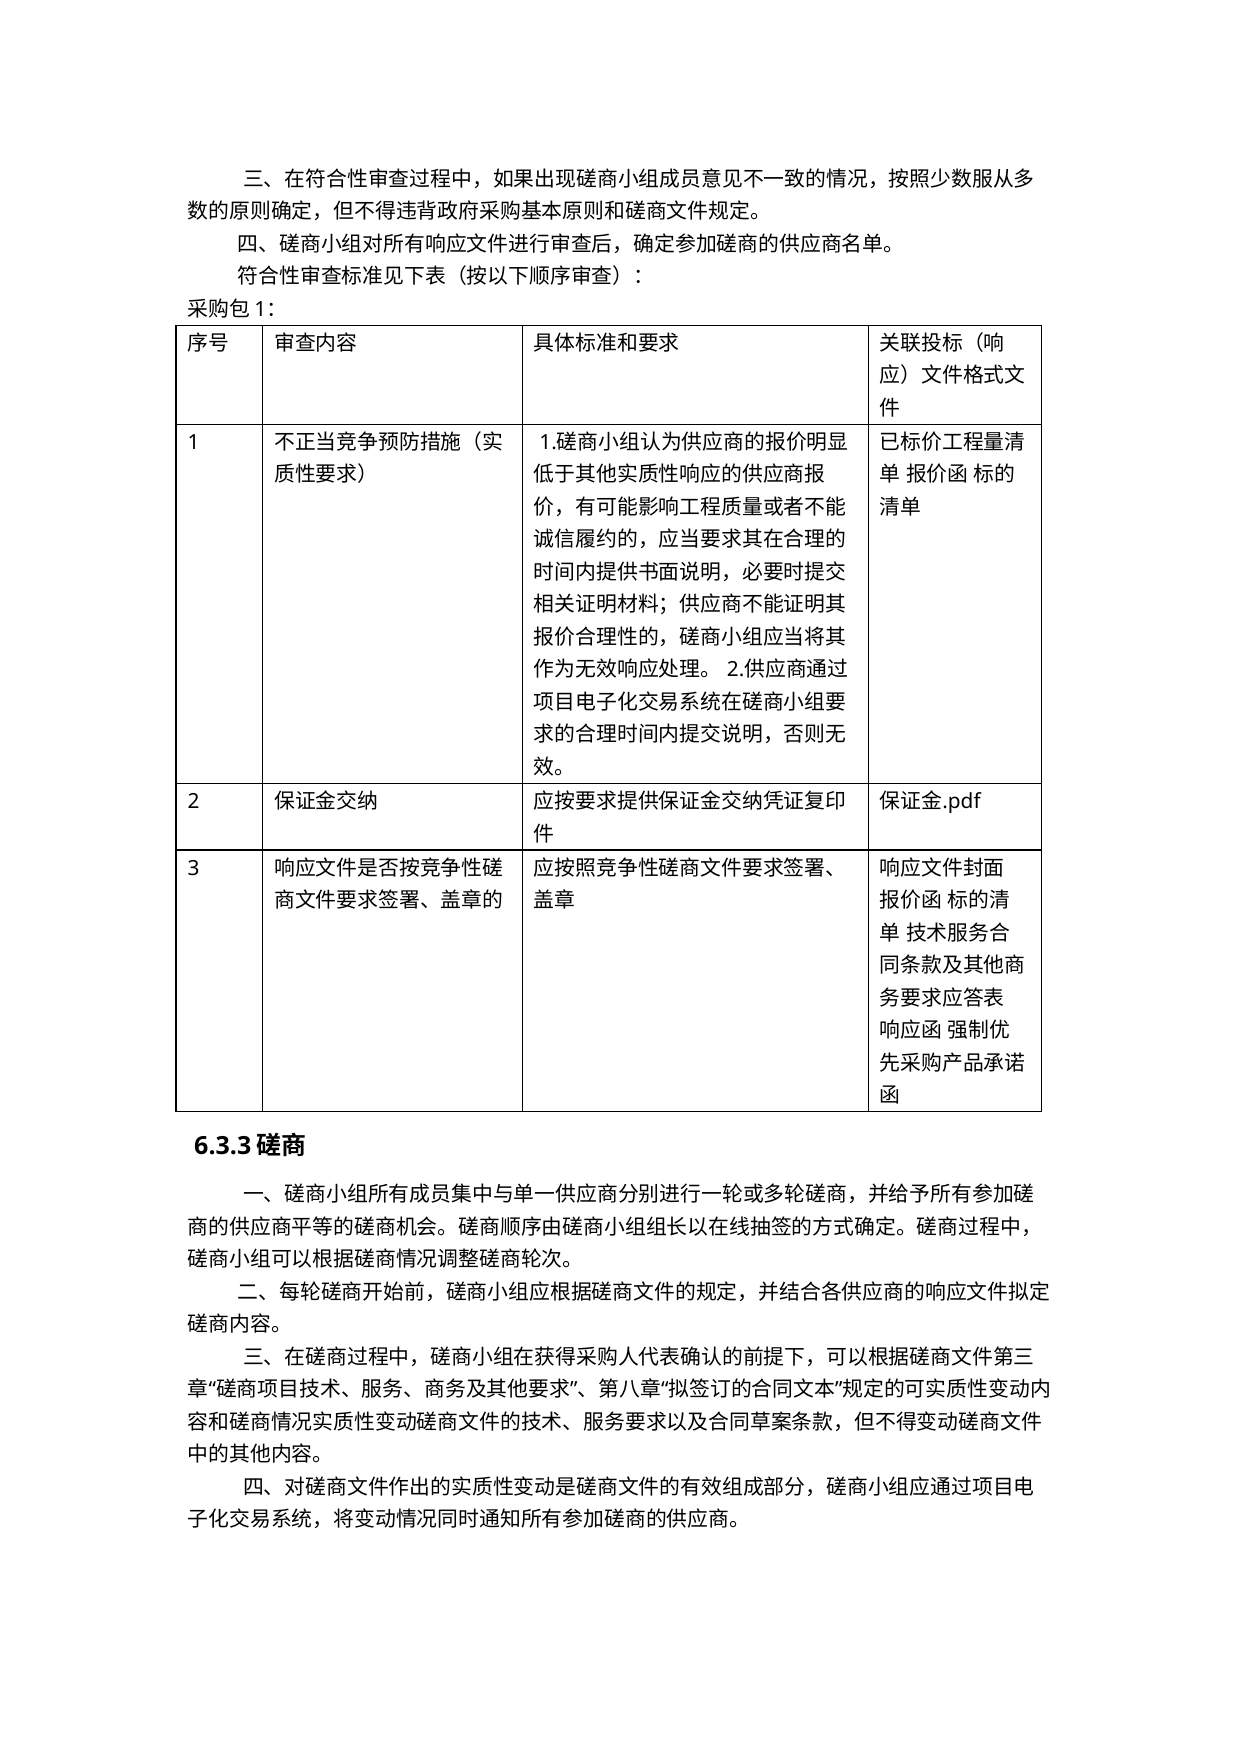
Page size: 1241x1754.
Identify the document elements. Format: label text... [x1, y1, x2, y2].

table_header 序号 [177, 326, 262, 423]
table_cell 保证金.pdf [869, 784, 1041, 849]
table_cell 已标价工程量清单 报价函 标的清单 [869, 425, 1041, 783]
table_cell 应按照竞争性磋商文件要求签署、盖章 [523, 851, 868, 1111]
text 采购包1： [187, 292, 1053, 324]
table_header 具体标准和要求 [523, 326, 868, 423]
text 一、磋商小组所有成员集中与单一供应商分别进行一轮或多轮磋商，并给予所有参加磋商的供应商平等的磋商机会。磋商顺序由磋商小组组长以在线抽签的方式确定。磋商过程中，磋商小组可以根据磋商情况调整磋商轮次。 [187, 1177, 1053, 1275]
table_cell 响应文件封面 报价函 标的清单 技术服务合同条款及其他商务要求应答表 响应函 强制优先采购产品承诺函 [869, 851, 1041, 1111]
table_cell 保证金交纳 [263, 784, 522, 849]
table_cell 1.磋商小组认为供应商的报价明显低于其他实质性响应的供应商报价，有可能影响工程质量或者不能诚信履约的，应当要求其在合理的时间内提供书面说明，必要时提交相关证明材料；供应商不能证明其报价合理性的，磋商小组应当将其作为无效响应处理。 2.供应商通过项目电子化交易系统在磋商小组要求的合理时间内提交说明，否则无效。 [523, 425, 868, 783]
text 三、在磋商过程中，磋商小组在获得采购人代表确认的前提下，可以根据磋商文件第三章“磋商项目技术、服务、商务及其他要求”、第八章“拟签订的合同文本”规定的可实质性变动内容和磋商情况实质性变动磋商文件的技术、服务要求以及合同草案条款，但不得变动磋商文件中的其他内容。 [187, 1340, 1053, 1470]
table_header 关联投标（响应）文件格式文件 [869, 326, 1041, 423]
text 二、每轮磋商开始前，磋商小组应根据磋商文件的规定，并结合各供应商的响应文件拟定磋商内容。 [187, 1275, 1053, 1340]
text 符合性审查标准见下表（按以下顺序审查）： [187, 259, 1053, 292]
table_cell 3 [177, 851, 262, 1111]
text 6.3.3磋商 [187, 1112, 1053, 1177]
table_cell 应按要求提供保证金交纳凭证复印件 [523, 784, 868, 849]
text 四、对磋商文件作出的实质性变动是磋商文件的有效组成部分，磋商小组应通过项目电子化交易系统，将变动情况同时通知所有参加磋商的供应商。 [187, 1470, 1053, 1535]
table_cell 响应文件是否按竞争性磋商文件要求签署、盖章的 [263, 851, 522, 1111]
table_cell 不正当竞争预防措施（实质性要求） [263, 425, 522, 783]
table_cell 1 [177, 425, 262, 783]
text 四、磋商小组对所有响应文件进行审查后，确定参加磋商的供应商名单。 [187, 227, 1053, 259]
table_cell 2 [177, 784, 262, 849]
table_header 审查内容 [263, 326, 522, 423]
text 三、在符合性审查过程中，如果出现磋商小组成员意见不一致的情况，按照少数服从多数的原则确定，但不得违背政府采购基本原则和磋商文件规定。 [187, 162, 1053, 227]
